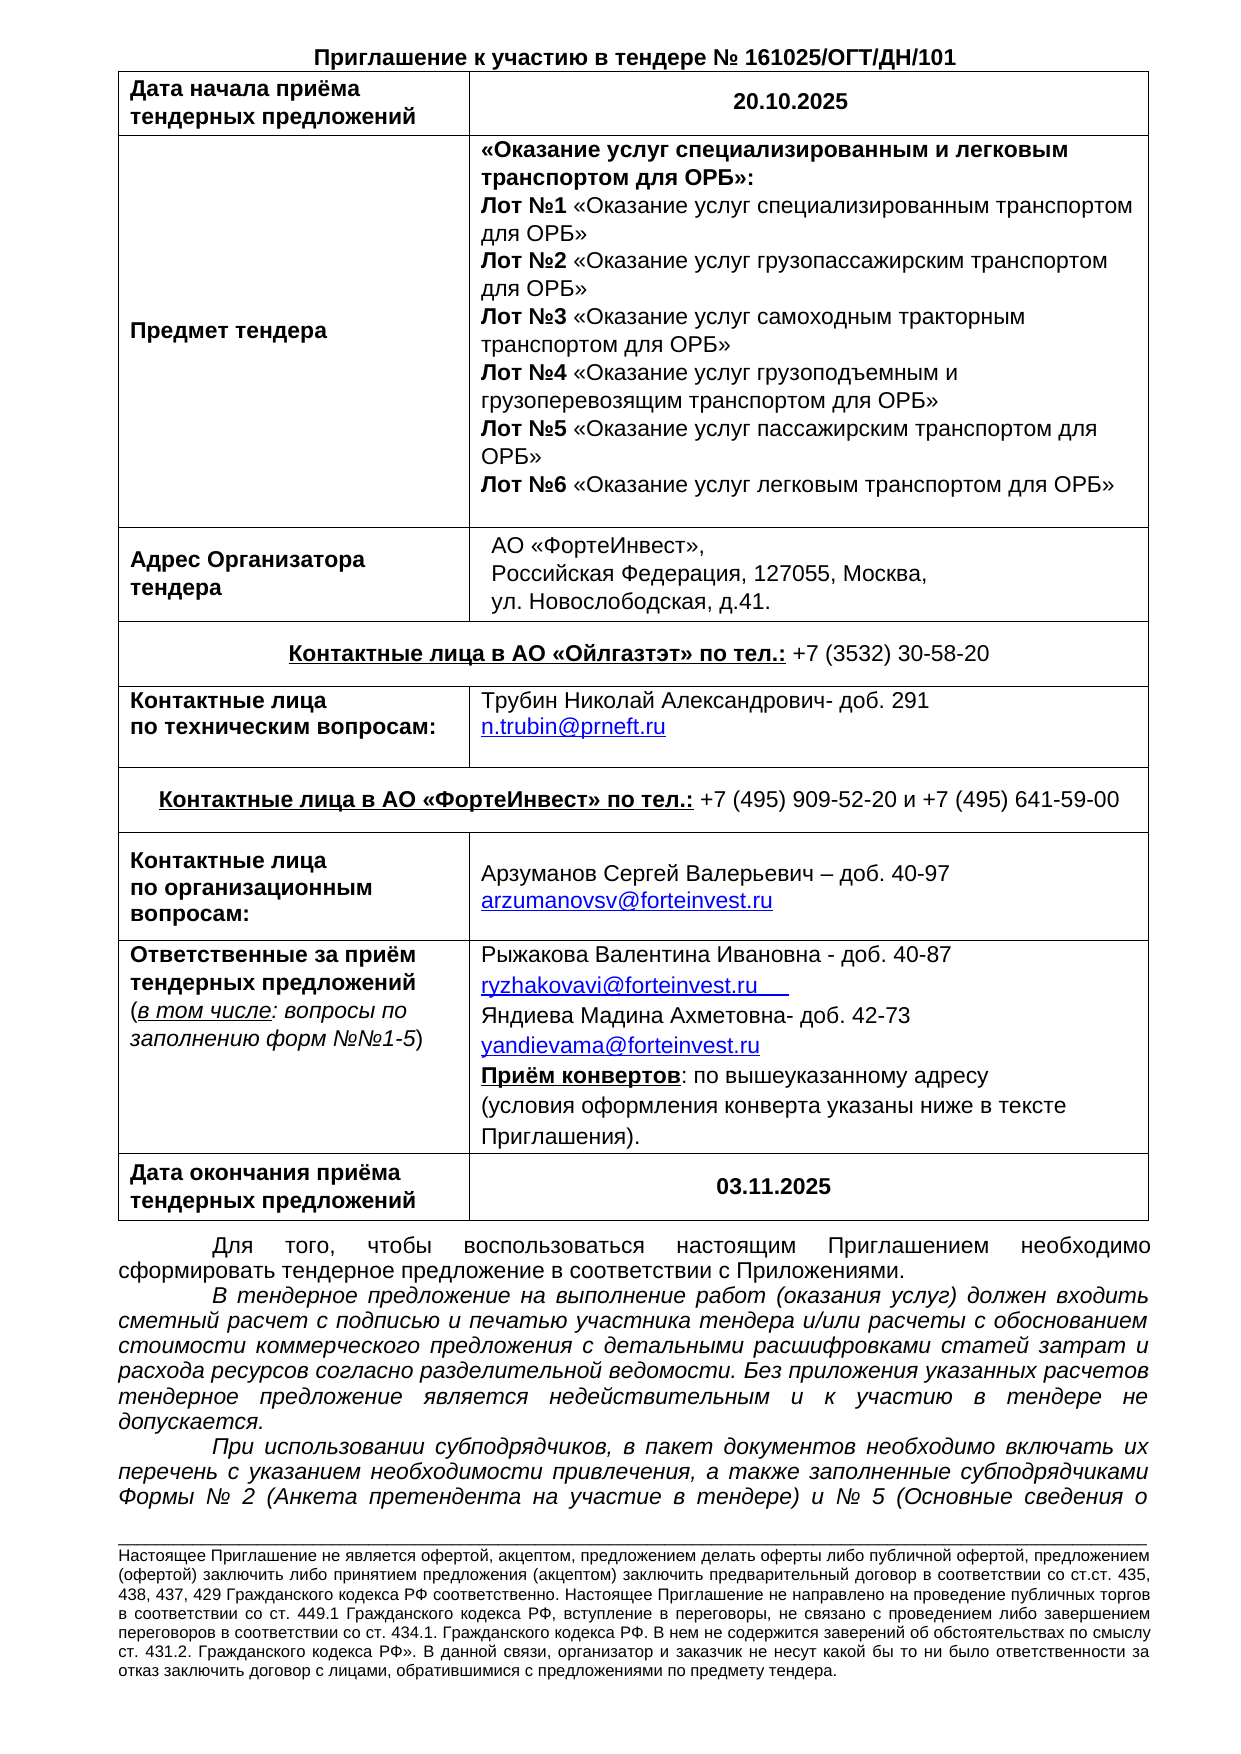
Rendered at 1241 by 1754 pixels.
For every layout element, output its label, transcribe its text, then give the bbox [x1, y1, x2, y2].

table_header Дата начала приёма тендерных предложений [119, 72, 469, 135]
table_cell «Оказание услуг специализированным и легковым транспортом для ОРБ»: Лот №1 «Оказание услуг специализированным транспортом для ОРБ» Лот №2 «Оказание услуг грузопассажирским транспортом для ОРБ» Лот №3 «Оказание услуг самоходным тракторным транспортом для ОРБ» Лот №4 «Оказание услуг грузоподъемным и грузоперевозящим транспортом для ОРБ» Лот №5 «Оказание услуг пассажирским транспортом для ОРБ» Лот №6 «Оказание услуг легковым транспортом для ОРБ» [470, 136, 1148, 527]
table_cell Контактные лица в АО «Ойлгазтэт» по тел.: +7 (3532) 30-58-20 [119, 622, 1148, 686]
table_cell АО «ФортеИнвест», Российская Федерация, 127055, Москва, ул. Новослободская, д.41. [470, 528, 1148, 621]
text В тендерное предложение на выполнение работ (оказания услуг) должен входить сметный расчет с подписью и печатью участника тендера и/или расчеты с обоснованием стоимости коммерческого предложения с детальными расшифровками статей затрат и расхода ресурсов согласно разделительной ведомости. Без приложения указанных расчетов тендерное предложение является недействительным и к участию в тендере не допускается. [118, 1283, 1152, 1434]
text Для того, чтобы воспользоваться настоящим Приглашением необходимо сформировать тендерное предложение в соответствии с Приложениями. [118, 1233, 1152, 1283]
table_cell Контактные лица по техническим вопросам: [119, 687, 469, 767]
table_cell Арзуманов Сергей Валерьевич – доб. 40-97 arzumanovsv@forteinvest.ru [470, 833, 1148, 940]
table_cell Рыжакова Валентина Ивановна - доб. 40-87 ryzhakovavi@forteinvest.ru Яндиева Мадина Ахметовна- доб. 42-73 yandievama@forteinvest.ru Приём конвертов: по вышеуказанному адресу (условия оформления конверта указаны ниже в тексте Приглашения). [470, 941, 1148, 1153]
table_cell Дата окончания приёма тендерных предложений [119, 1154, 469, 1220]
table_cell Адрес Организатора тендера [119, 528, 469, 621]
table_header 20.10.2025 [470, 72, 1148, 135]
text Приглашение к участию в тендере № 161025/ОГТ/ДН/101 [118, 44, 1152, 71]
table_cell Ответственные за приём тендерных предложений (в том числе: вопросы по заполнению форм №№1-5) [119, 941, 469, 1153]
table_cell Контактные лица в АО «ФортеИнвест» по тел.: +7 (495) 909-52-20 и +7 (495) 641-59-00 [119, 768, 1148, 832]
table_cell 03.11.2025 [470, 1154, 1148, 1220]
table_cell Контактные лица по организационным вопросам: [119, 833, 469, 940]
table_cell Трубин Николай Александрович- доб. 291 n.trubin@prneft.ru [470, 687, 1148, 767]
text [118, 1434, 1152, 1509]
table_cell Предмет тендера [119, 136, 469, 527]
